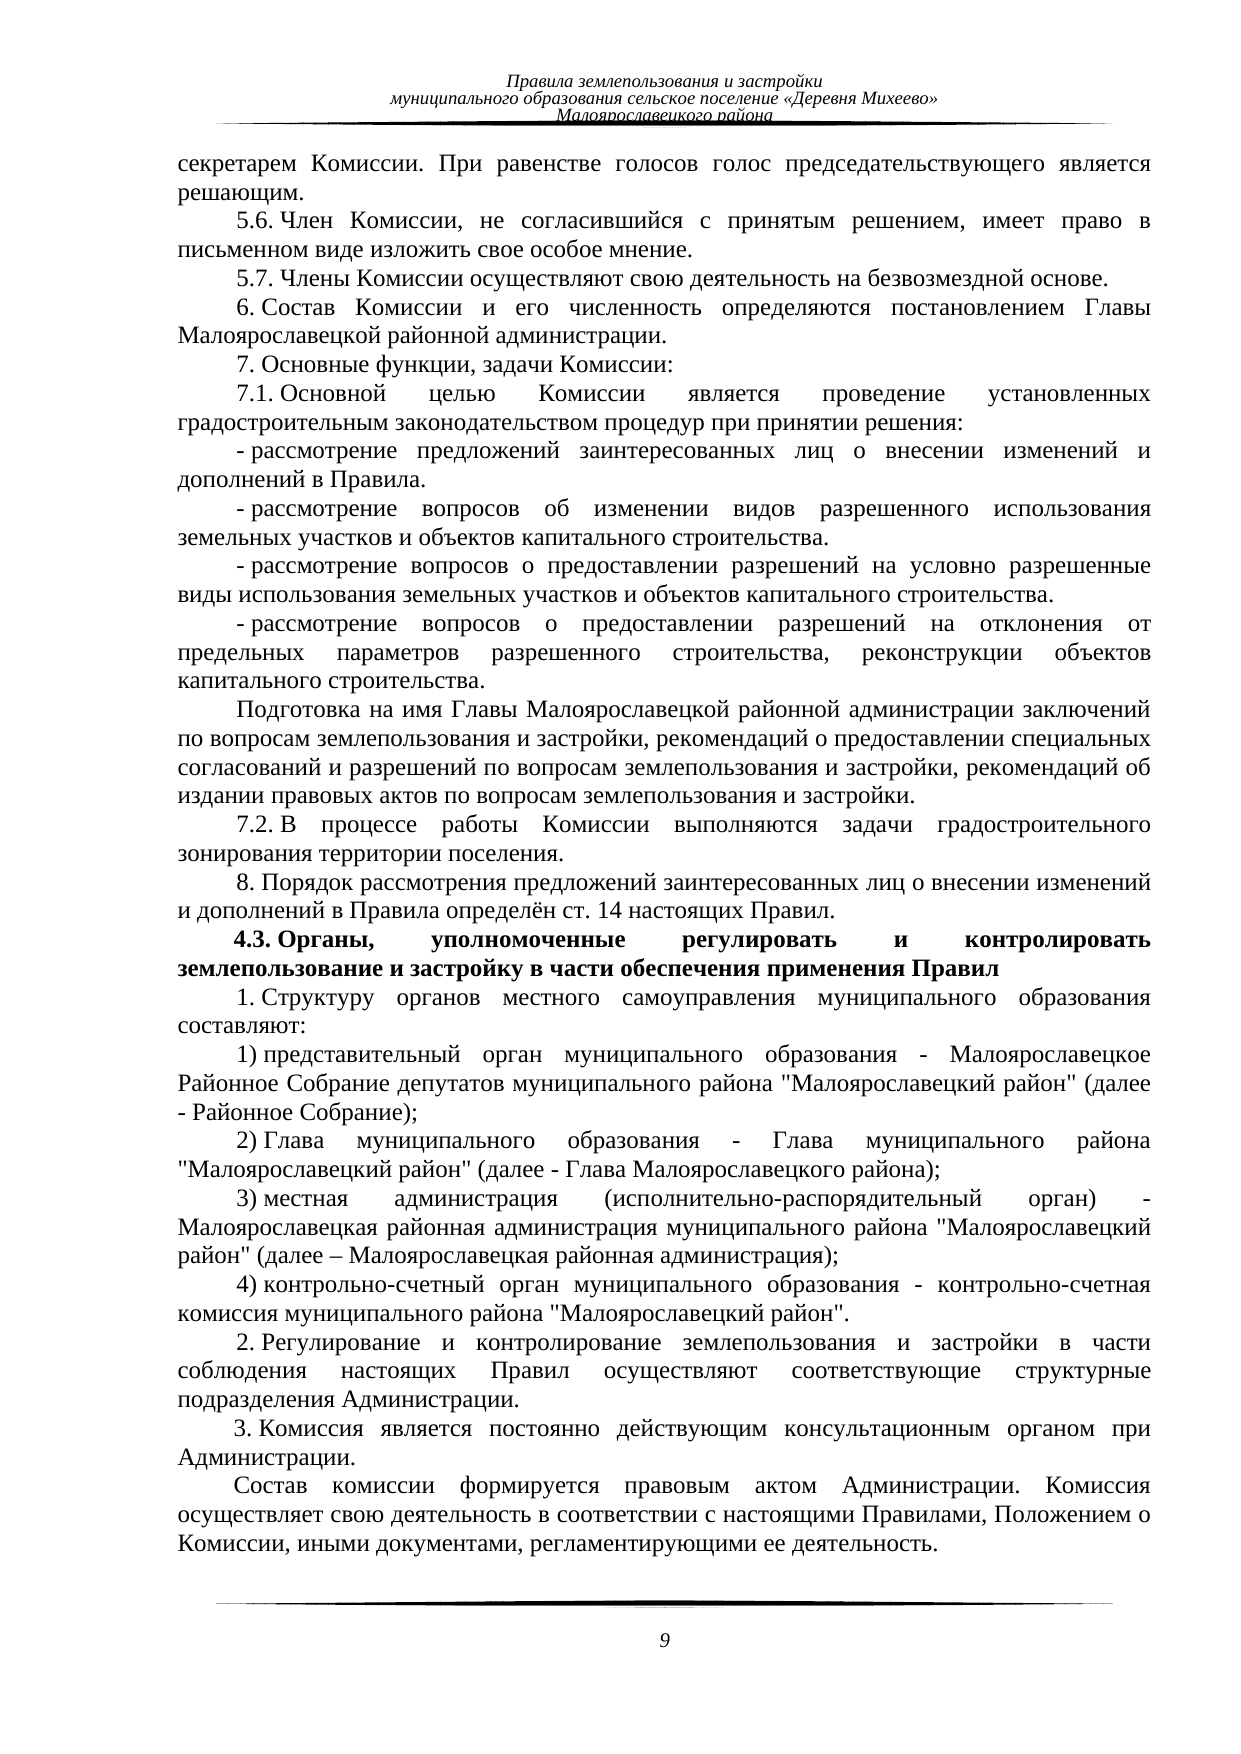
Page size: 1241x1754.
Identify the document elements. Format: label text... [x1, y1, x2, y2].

text 1. Структуру органов местного самоуправления муниципального образования составляют: [177, 982, 1152, 1039]
text 3) местная администрация (исполнительно-распорядительный орган) - Малоярославецкая районная администрация муниципального района "Малоярославецкий район" (далее – Малоярославецкая районная администрация); [177, 1183, 1152, 1269]
text - рассмотрение вопросов о предоставлении разрешений на условно разрешенные виды использования земельных участков и объектов капитального строительства. [177, 550, 1152, 608]
text 2. Регулирование и контролирование землепользования и застройки в части соблюдения настоящих Правил осуществляют соответствующие структурные подразделения Администрации. [177, 1327, 1152, 1413]
text - рассмотрение предложений заинтересованных лиц о внесении изменений и дополнений в Правила. [177, 435, 1152, 493]
text 1) представительный орган муниципального образования - Малоярославецкое Районное Собрание депутатов муниципального района "Малоярославецкий район" (далее - Районное Собрание); [177, 1039, 1152, 1125]
text 2) Глава муниципального образования - Глава муниципального района "Малоярославецкий район" (далее - Глава Малоярославецкого района); [177, 1125, 1152, 1183]
text 7.1. Основной целью Комиссии является проведение установленных градостроительным законодательством процедур при принятии решения: [177, 378, 1152, 435]
text 4.3. Органы, уполномоченные регулировать и контролировать землепользование и застройку в части обеспечения применения Правил [177, 924, 1152, 982]
text 4) контрольно-счетный орган муниципального образования - контрольно-счетная комиссия муниципального района "Малоярославецкий район". [177, 1269, 1152, 1327]
text 7. Основные функции, задачи Комиссии: [177, 349, 1152, 378]
text - рассмотрение вопросов о предоставлении разрешений на отклонения от предельных параметров разрешенного строительства, реконструкции объектов капитального строительства. [177, 608, 1152, 694]
picture [215, 1600, 1113, 1608]
text 7.2. В процессе работы Комиссии выполняются задачи градостроительного зонирования территории поселения. [177, 809, 1152, 867]
text 6. Состав Комиссии и его численность определяются постановлением Главы Малоярославецкой районной администрации. [177, 292, 1152, 349]
text 3. Комиссия является постоянно действующим консультационным органом при Администрации. [177, 1413, 1152, 1470]
text 5.6. Член Комиссии, не согласившийся с принятым решением, имеет право в письменном виде изложить свое особое мнение. [177, 205, 1152, 263]
text Состав комиссии формируется правовым актом Администрации. Комиссия осуществляет свою деятельность в соответствии с настоящими Правилами, Положением о Комиссии, иными документами, регламентирующими ее деятельность. [177, 1470, 1152, 1557]
text - рассмотрение вопросов об изменении видов разрешенного использования земельных участков и объектов капитального строительства. [177, 493, 1152, 550]
text Подготовка на имя Главы Малоярославецкой районной администрации заключений по вопросам землепользования и застройки, рекомендаций о предоставлении специальных согласований и разрешений по вопросам землепользования и застройки, рекомендаций об издании правовых актов по вопросам землепользования и застройки. [177, 694, 1152, 809]
picture [215, 119, 1113, 128]
text 5.7. Члены Комиссии осуществляют свою деятельность на безвозмездной основе. [177, 263, 1152, 292]
text 8. Порядок рассмотрения предложений заинтересованных лиц о внесении изменений и дополнений в Правила определён ст. 14 настоящих Правил. [177, 867, 1152, 924]
